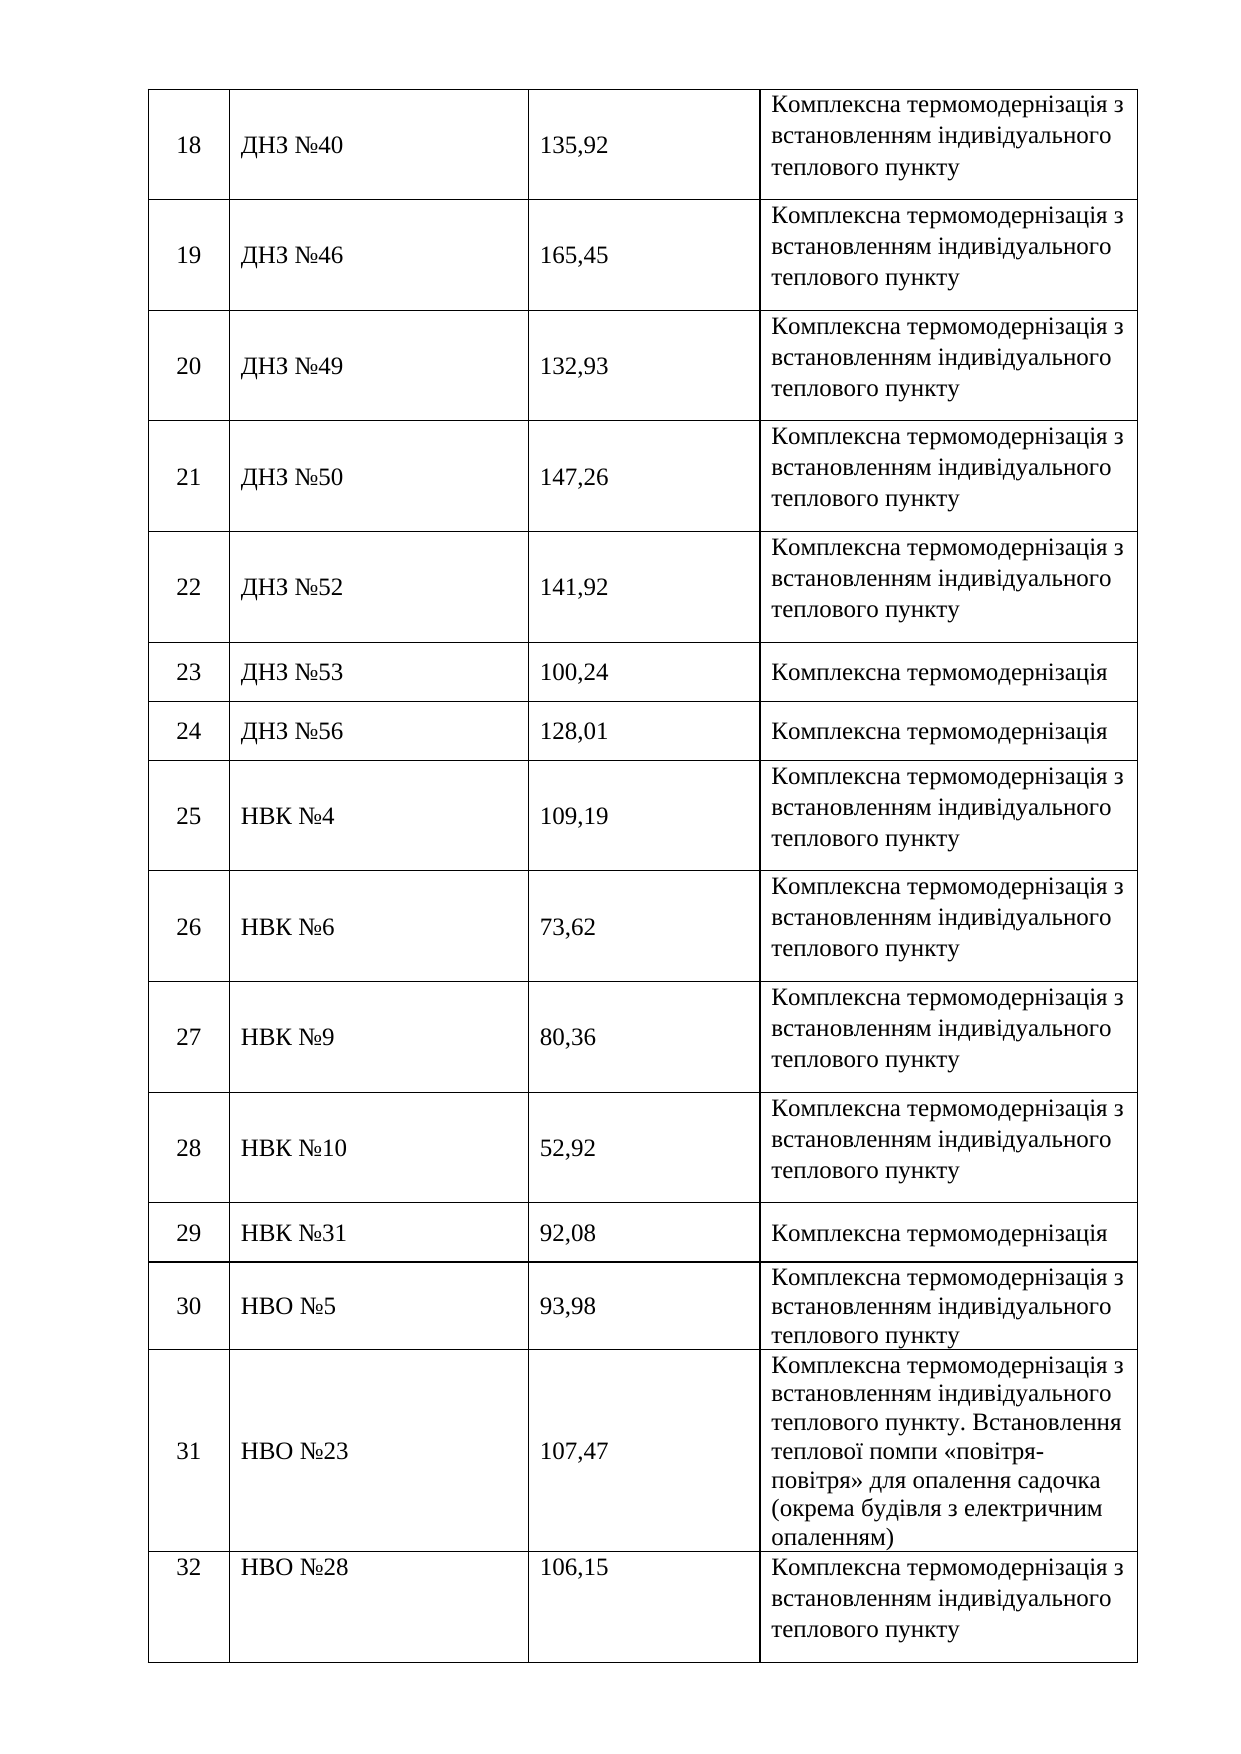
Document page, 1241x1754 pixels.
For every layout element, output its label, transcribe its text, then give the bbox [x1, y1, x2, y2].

table_cell 32 [149, 1552, 229, 1662]
table_cell НВК №10 [230, 1093, 528, 1202]
table_cell 80,36 [529, 982, 759, 1092]
table_cell Комплексна термомодернізація з встановленням індивідуального теплового пункту [761, 871, 1137, 981]
table_cell 18 [149, 90, 229, 199]
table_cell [761, 200, 1137, 310]
table_cell 109,19 [529, 761, 759, 870]
table_cell 73,62 [529, 871, 759, 981]
table_cell Комплексна термомодернізація [761, 643, 1137, 701]
table_cell НВО №23 [230, 1350, 528, 1551]
table_cell Комплексна термомодернізація з встановленням індивідуального теплового пункту. Встановлення теплової помпи «повітря-повітря» для опалення садочка (окрема будівля з електричним опаленням) [761, 1350, 1137, 1551]
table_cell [761, 1552, 1137, 1662]
table_cell 25 [149, 761, 229, 870]
table_cell 93,98 [529, 1263, 759, 1349]
table_cell ДНЗ №56 [230, 702, 528, 760]
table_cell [761, 90, 1137, 199]
table_cell Комплексна термомодернізація [761, 702, 1137, 760]
table_cell 27 [149, 982, 229, 1092]
table_cell 22 [149, 532, 229, 642]
table_cell ДНЗ №53 [230, 643, 528, 701]
table_cell 31 [149, 1350, 229, 1551]
table_cell 52,92 [529, 1093, 759, 1202]
table_cell 19 [149, 200, 229, 310]
table_cell 135,92 [529, 90, 759, 199]
table_cell 147,26 [529, 421, 759, 531]
table_cell Комплексна термомодернізація з встановленням індивідуального теплового пункту [761, 311, 1137, 420]
table_cell Комплексна термомодернізація з встановленням індивідуального теплового пункту [761, 1263, 1137, 1349]
table_cell 20 [149, 311, 229, 420]
table_cell 132,93 [529, 311, 759, 420]
table_cell 28 [149, 1093, 229, 1202]
table_cell 29 [149, 1203, 229, 1261]
table_cell ДНЗ №49 [230, 311, 528, 420]
table_cell 26 [149, 871, 229, 981]
table_cell НВО №28 [230, 1552, 528, 1662]
table_cell 165,45 [529, 200, 759, 310]
table_cell 92,08 [529, 1203, 759, 1261]
table_cell НВК №6 [230, 871, 528, 981]
table_cell 128,01 [529, 702, 759, 760]
table_cell НВО №5 [230, 1263, 528, 1349]
table_cell ДНЗ №52 [230, 532, 528, 642]
table_cell 24 [149, 702, 229, 760]
table_cell Комплексна термомодернізація [761, 1203, 1137, 1261]
table_cell Комплексна термомодернізація з встановленням індивідуального теплового пункту [761, 421, 1137, 531]
table_cell Комплексна термомодернізація з встановленням індивідуального теплового пункту [761, 532, 1137, 642]
table_cell 21 [149, 421, 229, 531]
table_cell НВК №4 [230, 761, 528, 870]
table_cell 141,92 [529, 532, 759, 642]
table_cell 106,15 [529, 1552, 759, 1662]
table_cell 107,47 [529, 1350, 759, 1551]
table_cell ДНЗ №50 [230, 421, 528, 531]
table_cell 100,24 [529, 643, 759, 701]
table_cell ДНЗ №40 [230, 90, 528, 199]
table_cell НВК №9 [230, 982, 528, 1092]
table_cell Комплексна термомодернізація з встановленням індивідуального теплового пункту [761, 982, 1137, 1092]
table_cell НВК №31 [230, 1203, 528, 1261]
table_cell ДНЗ №46 [230, 200, 528, 310]
table_cell Комплексна термомодернізація з встановленням індивідуального теплового пункту [761, 761, 1137, 870]
table_cell 23 [149, 643, 229, 701]
table_cell Комплексна термомодернізація з встановленням індивідуального теплового пункту [761, 1093, 1137, 1202]
table_cell 30 [149, 1263, 229, 1349]
